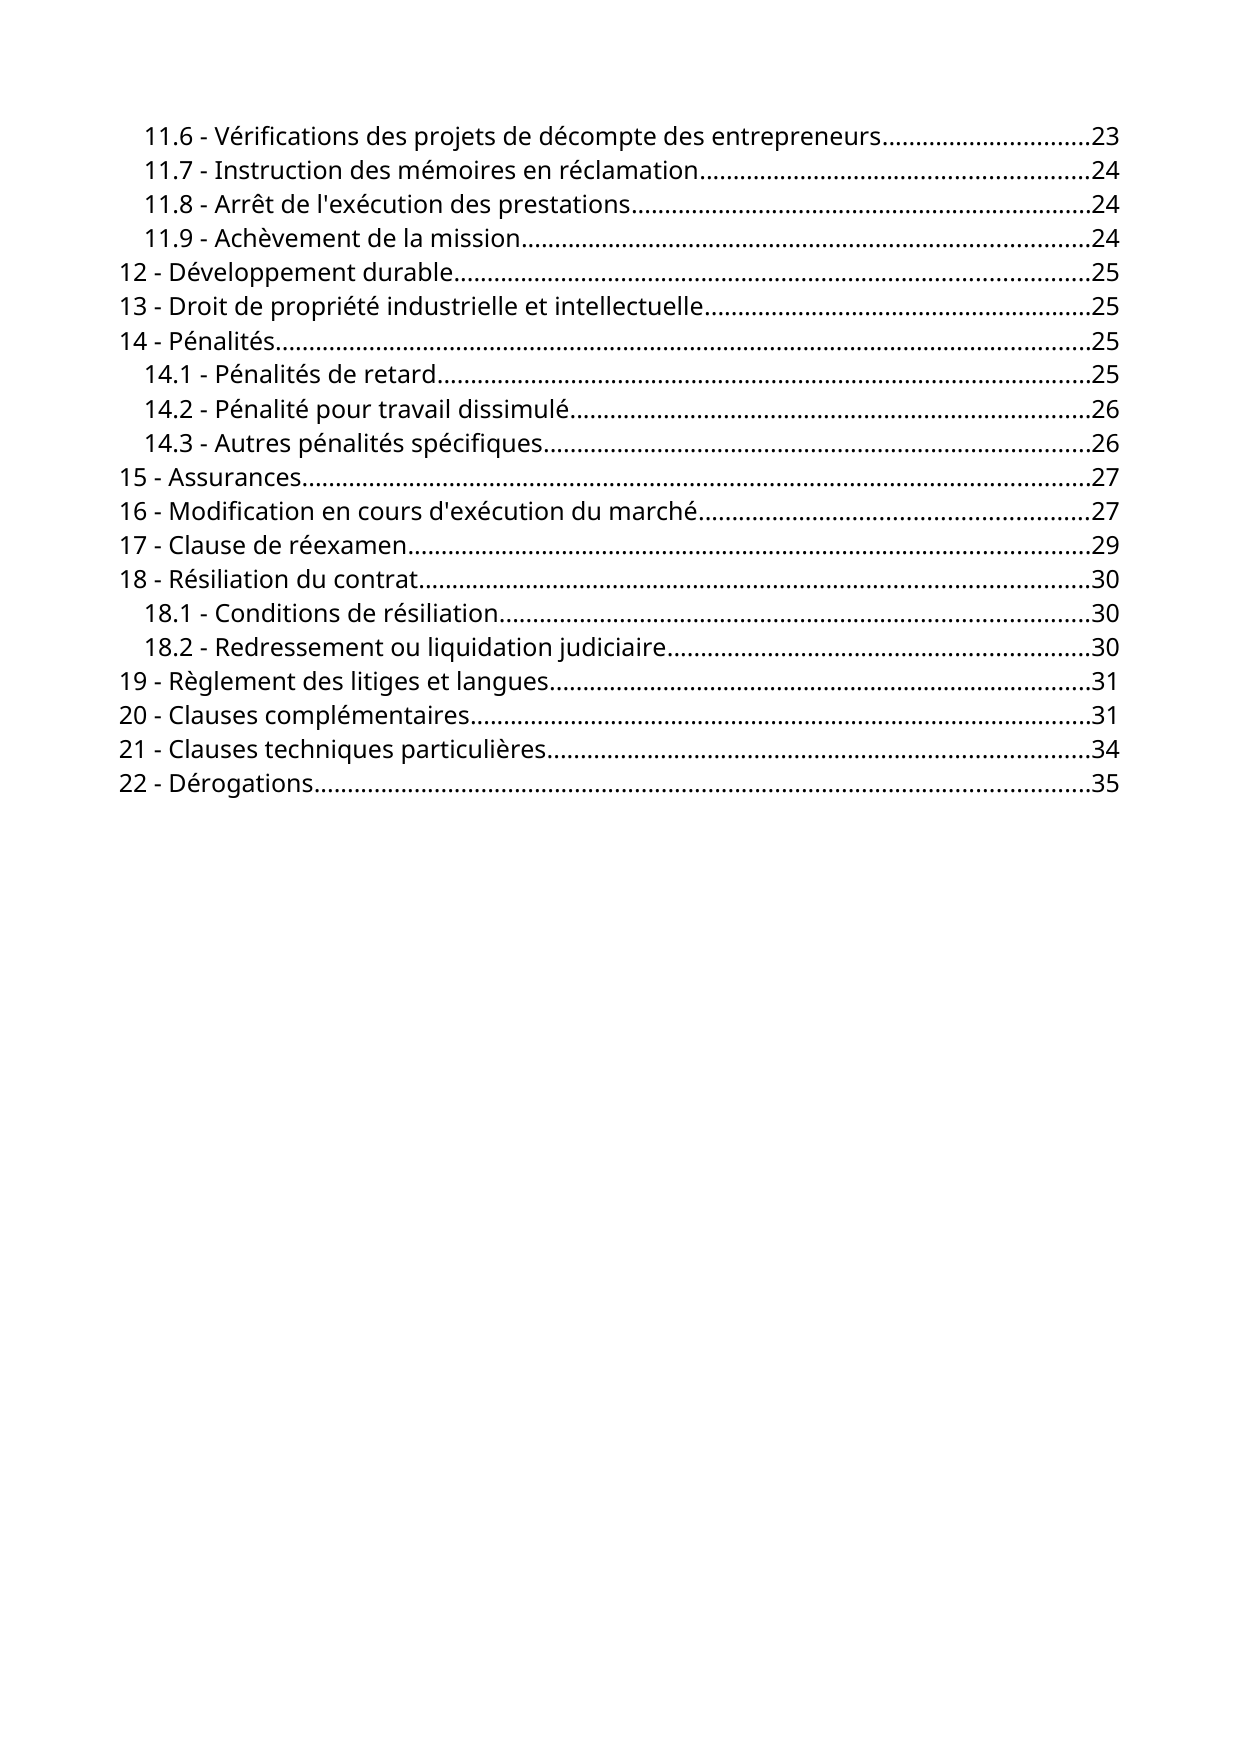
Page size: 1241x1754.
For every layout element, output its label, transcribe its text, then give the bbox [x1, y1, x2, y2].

text 18.2 - Redressement ou liquidation judiciaire 30 [144, 630, 1121, 664]
text 14.2 - Pénalité pour travail dissimulé 26 [144, 391, 1121, 425]
text 11.8 - Arrêt de l'exécution des prestations 24 [144, 187, 1121, 221]
text 14 - Pénalités 25 [119, 323, 1121, 357]
text 20 - Clauses complémentaires 31 [119, 698, 1121, 732]
text 19 - Règlement des litiges et langues 31 [119, 664, 1121, 698]
text 15 - Assurances 27 [119, 459, 1121, 493]
text 14.1 - Pénalités de retard 25 [144, 357, 1121, 391]
text 22 - Dérogations 35 [119, 766, 1121, 800]
text 16 - Modification en cours d'exécution du marché 27 [119, 493, 1121, 527]
text 12 - Développement durable 25 [119, 255, 1121, 289]
text 21 - Clauses techniques particulières 34 [119, 732, 1121, 766]
text 17 - Clause de réexamen 29 [119, 527, 1121, 562]
text 18.1 - Conditions de résiliation 30 [144, 596, 1121, 630]
text 11.9 - Achèvement de la mission 24 [144, 221, 1121, 255]
text 13 - Droit de propriété industrielle et intellectuelle 25 [119, 289, 1121, 323]
text 11.6 - Vérifications des projets de décompte des entrepreneurs 23 [144, 119, 1121, 153]
text 14.3 - Autres pénalités spécifiques 26 [144, 425, 1121, 459]
text 18 - Résiliation du contrat 30 [119, 562, 1121, 596]
text 11.7 - Instruction des mémoires en réclamation 24 [144, 153, 1121, 187]
